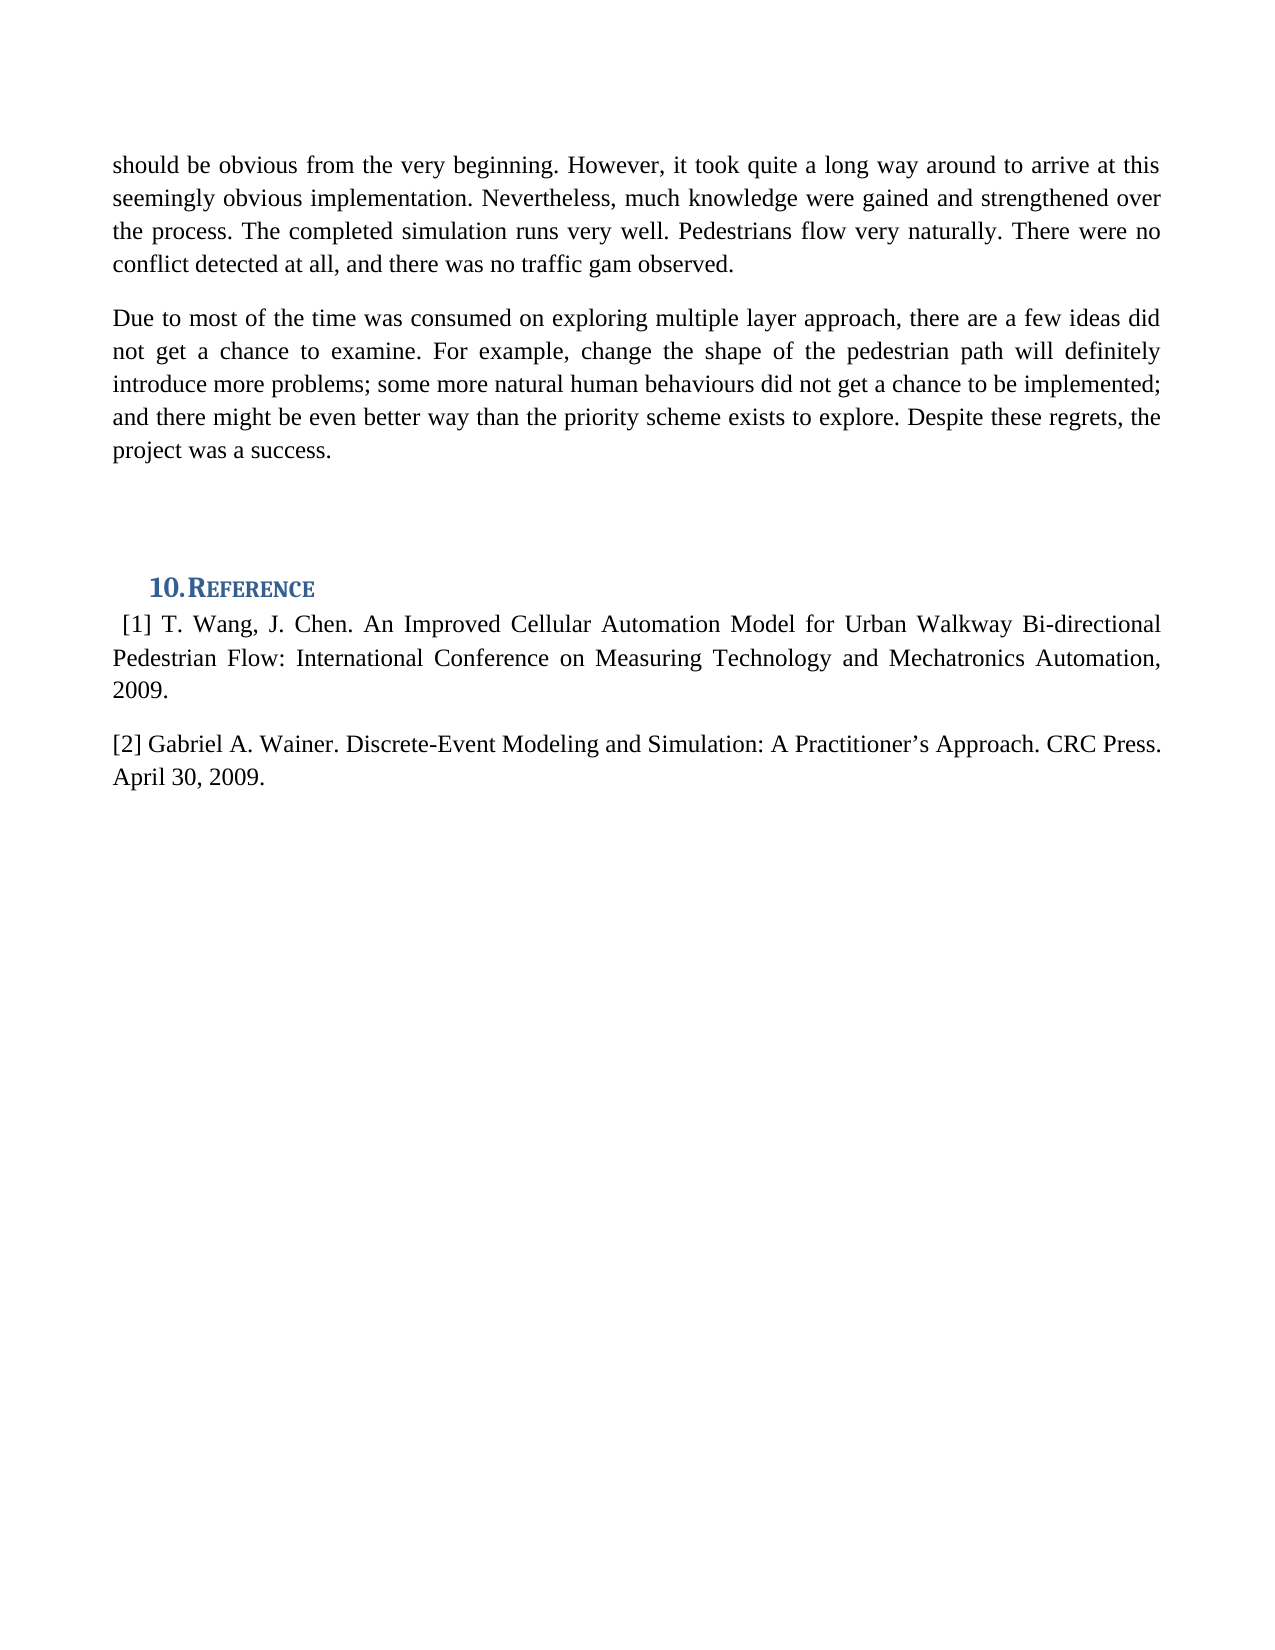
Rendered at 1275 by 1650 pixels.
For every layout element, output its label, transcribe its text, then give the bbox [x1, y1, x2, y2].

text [112, 150, 1162, 278]
text [1] T. Wang, J. Chen. An Improved Cellular Automation Model for Urban Walkway Bi-directional Pedestrian Flow: International Conference on Measuring Technology and Mechatronics Automation, 2009. [112, 609, 1162, 704]
text [2] Gabriel A. Wainer. Discrete-Event Modeling and Simulation: A Practitioner’s Approach. CRC Press. April 30, 2009. [112, 729, 1162, 791]
subtitle Reference [150, 571, 1162, 604]
text Due to most of the time was consumed on exploring multiple layer approach, there are a few ideas did not get a chance to examine. For example, change the shape of the pedestrian path will definitely introduce more problems; some more natural human behaviours did not get a chance to be implemented; and there might be even better way than the priority scheme exists to explore. Despite these regrets, the project was a success. [112, 303, 1162, 464]
